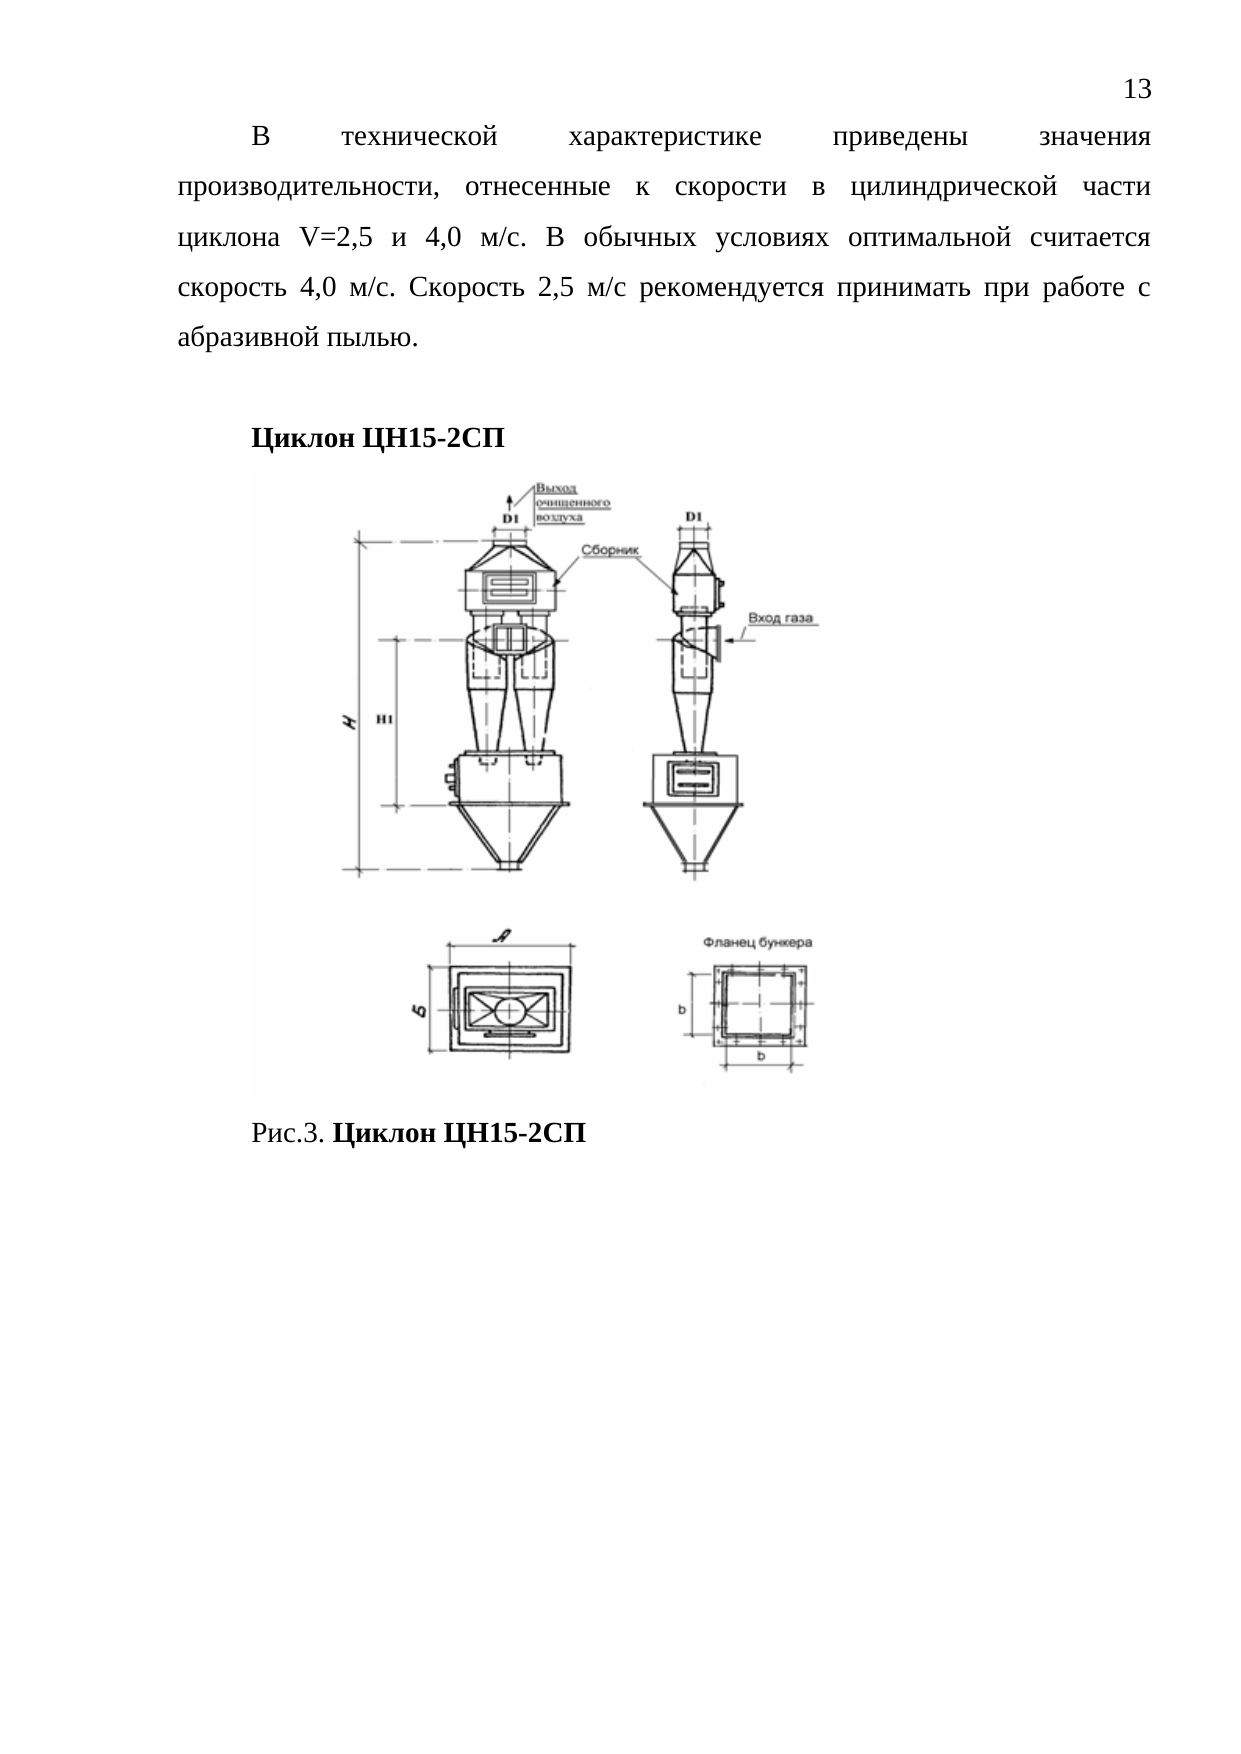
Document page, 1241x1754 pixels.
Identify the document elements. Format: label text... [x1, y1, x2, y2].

text Рис.3. Циклон ЦН15-2СП [177, 1115, 1152, 1149]
text Циклон ЦН15-2СП [177, 420, 1152, 453]
text В технической характеристике приведены значения производительности, отнесенные к скорости в цилиндрической части циклона V=2,5 и 4,0 м/с. В обычных условиях оптимальной считается скорость 4,0 м/с. Скорость 2,5 м/с рекомендуется принимать при работе с абразивной пылью. [177, 118, 1152, 353]
picture [251, 470, 895, 1099]
